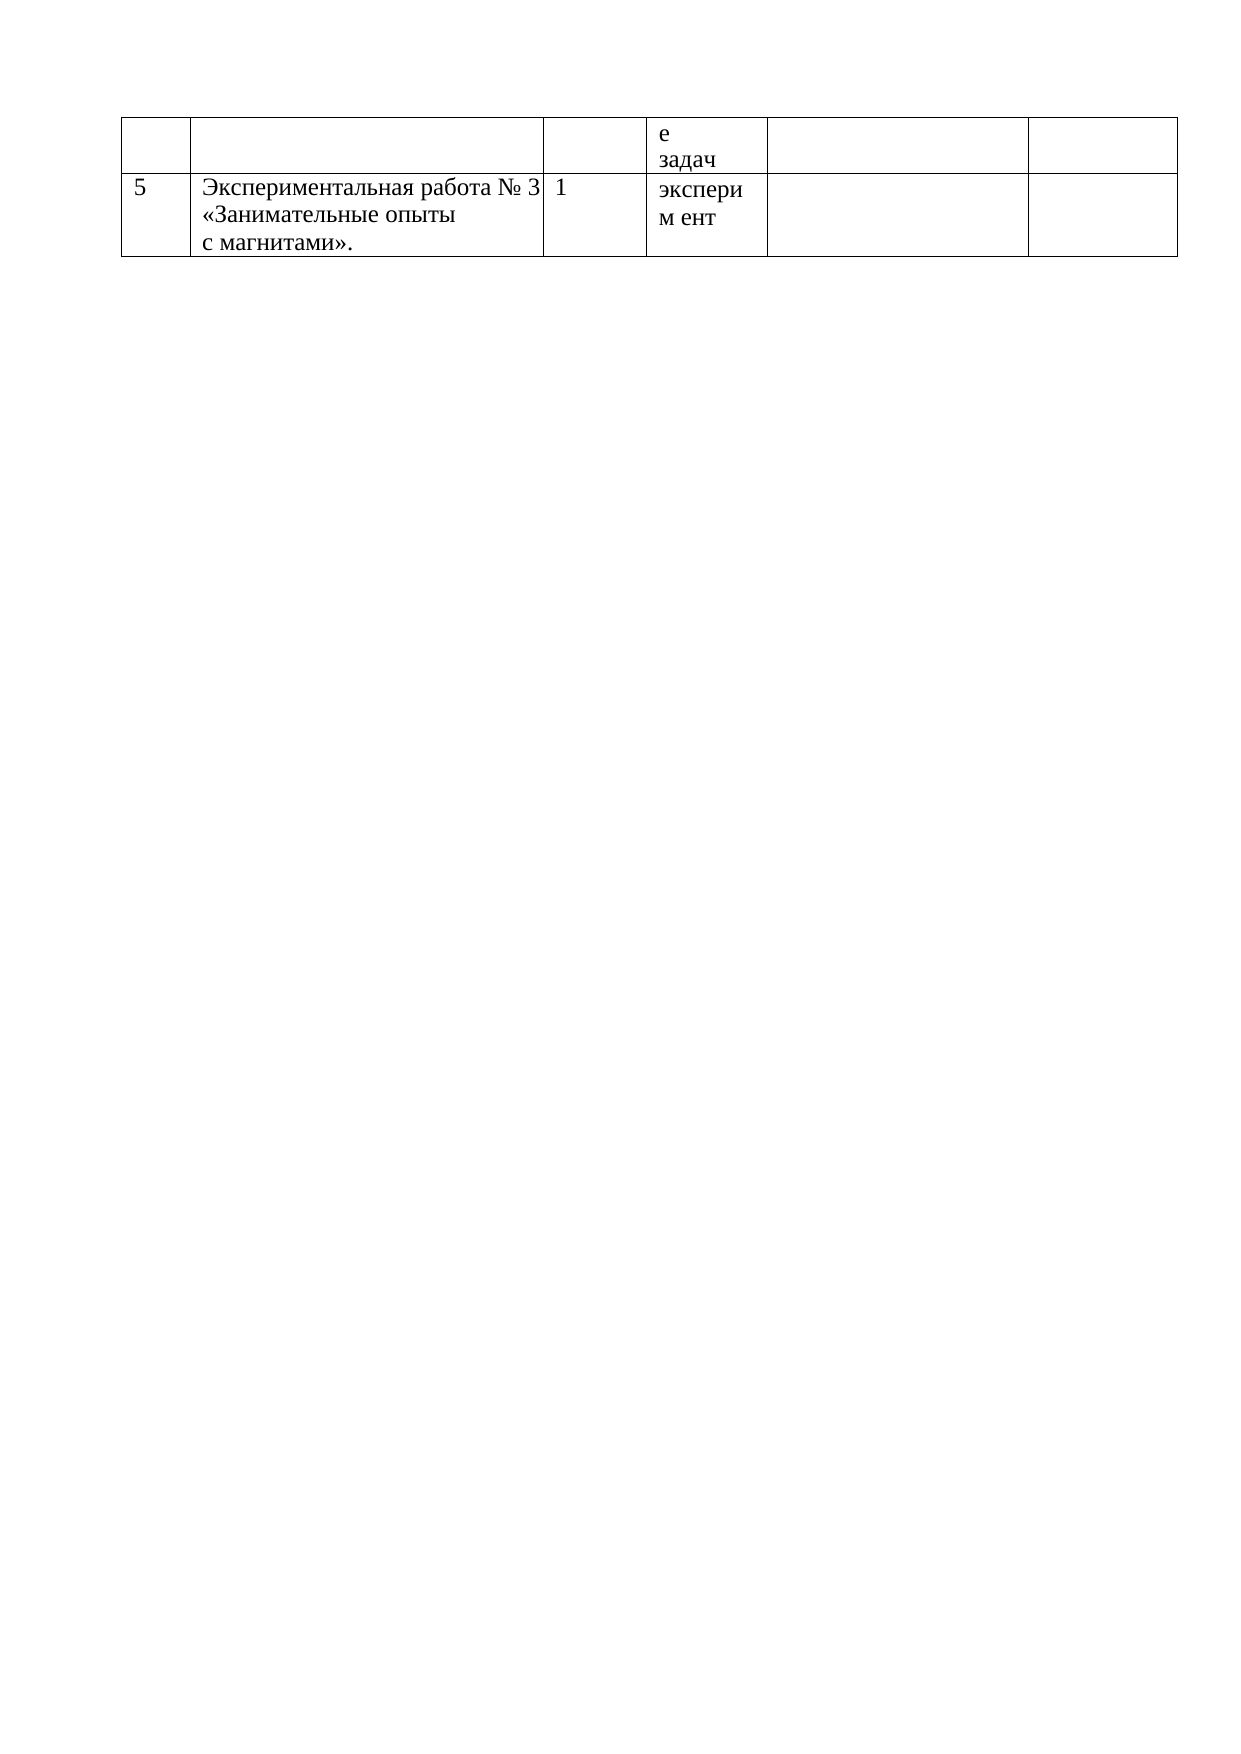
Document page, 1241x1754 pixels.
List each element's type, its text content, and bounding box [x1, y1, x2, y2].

table_cell 1 [544, 118, 646, 173]
table_cell эксперим ент [647, 174, 767, 256]
table_cell [1029, 118, 1177, 173]
table_cell [1029, 174, 1177, 256]
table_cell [191, 118, 543, 173]
table_cell [768, 174, 1028, 256]
table_cell 5 [122, 174, 190, 256]
table_cell [768, 118, 1028, 173]
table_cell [647, 118, 767, 173]
table_cell 4 [122, 118, 190, 173]
table_cell 1 [544, 174, 646, 256]
table_cell Экспериментальная работа № 3 «Занимательные опыты с магнитами». [191, 174, 543, 256]
